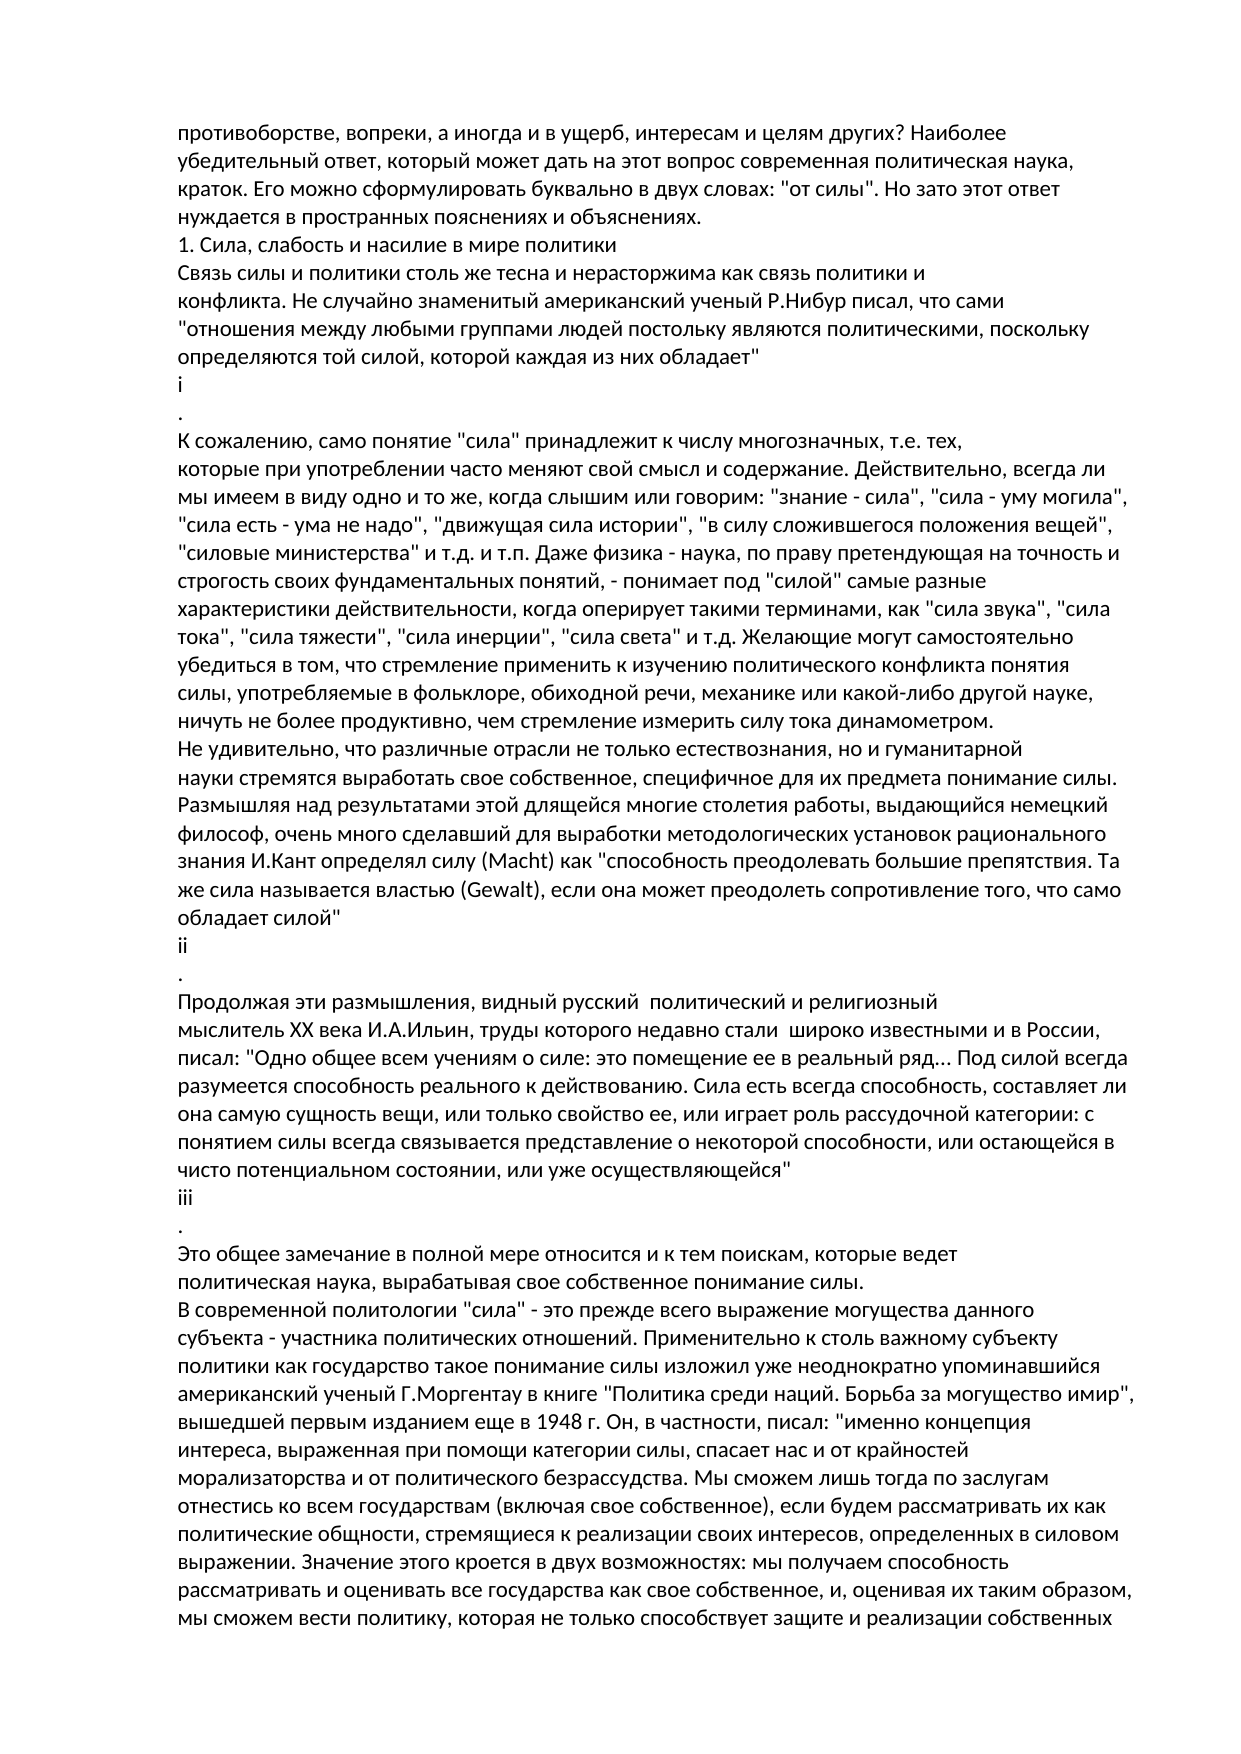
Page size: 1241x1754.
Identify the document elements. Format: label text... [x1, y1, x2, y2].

text силы, употребляемые в фольклоре, обиходной речи, механике или какой-либо другой науке, [177, 678, 1152, 707]
text рассматривать и оценивать все государства как свое собственное, и, оценивая их таким образом, [177, 1575, 1152, 1603]
text конфликта. Не случайно знаменитый американский ученый Р.Нибур писал, что сами [177, 286, 1152, 314]
text чисто потенциальном состоянии, или уже осуществляющейся" [177, 1155, 1152, 1183]
text мы имеем в виду одно и то же, когда слышим или говорим: "знание - сила", "сила - уму могила", [177, 482, 1152, 510]
text ничуть не более продуктивно, чем стремление измерить силу тока динамометром. [177, 707, 1152, 734]
text науки стремятся выработать свое собственное, специфичное для их предмета понимание силы. [177, 763, 1152, 791]
text строгость своих фундаментальных понятий, - понимает под "силой" самые разные [177, 566, 1152, 594]
text которые при употреблении часто меняют свой смысл и содержание. Действительно, всегда ли [177, 454, 1152, 482]
text i [177, 370, 1152, 398]
text обладает силой" [177, 903, 1152, 931]
text интереса, выраженная при помощи категории силы, спасает нас и от крайностей [177, 1435, 1152, 1463]
text Не удивительно, что различные отрасли не только естествознания, но и гуманитарной [177, 734, 1152, 763]
text iii [177, 1183, 1152, 1211]
text краток. Его можно сформулировать буквально в двух словах: "от силы". Но зато этот ответ [177, 174, 1152, 202]
text убедительный ответ, который может дать на этот вопрос современная политическая наука, [177, 146, 1152, 174]
text . [177, 959, 1152, 987]
text нуждается в пространных пояснениях и объяснениях. [177, 202, 1152, 230]
text убедиться в том, что стремление применить к изучению политического конфликта понятия [177, 651, 1152, 678]
text мы сможем вести политику, которая не только способствует защите и реализации собственных [177, 1603, 1152, 1631]
text тока", "сила тяжести", "сила инерции", "сила света" и т.д. Желающие могут самостоятельно [177, 622, 1152, 651]
text 1. Сила, слабость и насилие в мире политики [177, 230, 1152, 258]
text разумеется способность реального к действованию. Сила есть всегда способность, составляет ли [177, 1071, 1152, 1099]
text знания И.Кант определял силу (Macht) как "способность преодолевать большие препятствия. Та [177, 847, 1152, 875]
text отнестись ко всем государствам (включая свое собственное), если будем рассматривать их как [177, 1491, 1152, 1519]
text . [177, 398, 1152, 426]
text американский ученый Г.Моргентау в книге "Политика среди наций. Борьба за могущество имир", вышедшей первым изданием еще в 1948 г. Он, в частности, писал: "именно концепция [177, 1379, 1152, 1435]
text "отношения между любыми группами людей постольку являются политическими, поскольку [177, 314, 1152, 342]
text писал: "Одно общее всем учениям о силе: это помещение ее в реальный ряд... Под силой всегда [177, 1043, 1152, 1071]
text субъекта - участника политических отношений. Применительно к столь важному субъекту [177, 1323, 1152, 1351]
text "сила есть - ума не надо", "движущая сила истории", "в силу сложившегося положения вещей", [177, 510, 1152, 538]
text выражении. Значение этого кроется в двух возможностях: мы получаем способность [177, 1547, 1152, 1575]
text ii [177, 931, 1152, 959]
text характеристики действительности, когда оперирует такими терминами, как "сила звука", "сила [177, 594, 1152, 622]
text . [177, 1211, 1152, 1239]
text морализаторства и от политического безрассудства. Мы сможем лишь тогда по заслугам [177, 1463, 1152, 1491]
text В современной политологии "сила" - это прежде всего выражение могущества данного [177, 1295, 1152, 1323]
text определяются той силой, которой каждая из них обладает" [177, 342, 1152, 370]
text мыслитель ХХ века И.А.Ильин, труды которого недавно стали широко известными и в России, [177, 1015, 1152, 1043]
text философ, очень много сделавший для выработки методологических установок рационального [177, 819, 1152, 847]
text К сожалению, само понятие "сила" принадлежит к числу многозначных, т.е. тех, [177, 426, 1152, 454]
text же сила называется властью (Gewalt), если она может преодолеть сопротивление того, что само [177, 875, 1152, 903]
text Продолжая эти размышления, видный русский политический и религиозный [177, 987, 1152, 1015]
text Связь силы и политики столь же тесна и нерасторжима как связь политики и [177, 258, 1152, 286]
text противоборстве, вопреки, а иногда и в ущерб, интересам и целям других? Наиболее [177, 118, 1152, 146]
text Размышляя над результатами этой длящейся многие столетия работы, выдающийся немецкий [177, 791, 1152, 819]
text политические общности, стремящиеся к реализации своих интересов, определенных в силовом [177, 1519, 1152, 1547]
text она самую сущность вещи, или только свойство ее, или играет роль рассудочной категории: с [177, 1099, 1152, 1127]
text "силовые министерства" и т.д. и т.п. Даже физика - наука, по праву претендующая на точность и [177, 538, 1152, 566]
text Это общее замечание в полной мере относится и к тем поискам, которые ведет [177, 1239, 1152, 1267]
text понятием силы всегда связывается представление о некоторой способности, или остающейся в [177, 1127, 1152, 1155]
text политическая наука, вырабатывая свое собственное понимание силы. [177, 1267, 1152, 1295]
text политики как государство такое понимание силы изложил уже неоднократно упоминавшийся [177, 1351, 1152, 1379]
